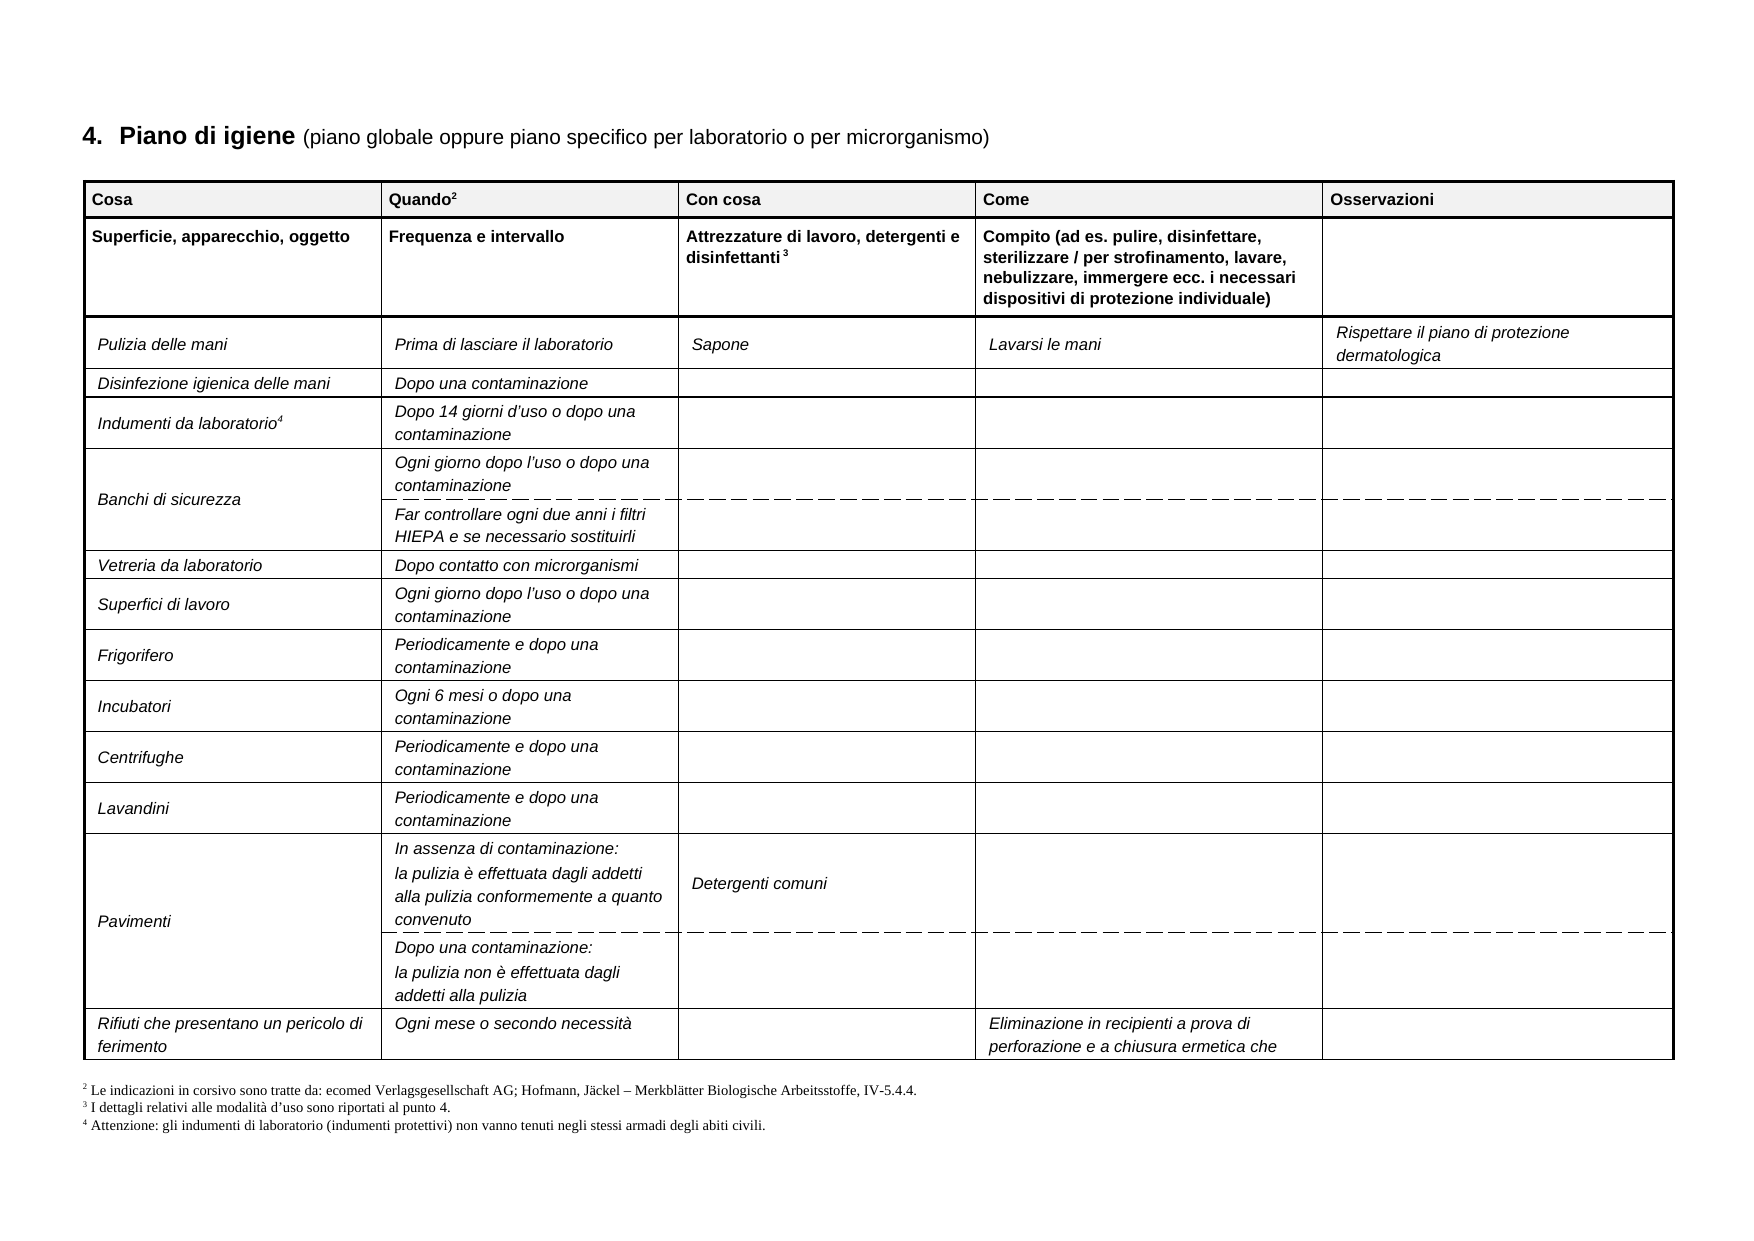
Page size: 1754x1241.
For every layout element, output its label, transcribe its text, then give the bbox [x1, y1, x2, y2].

table_cell [1323, 630, 1672, 680]
table_cell [679, 369, 975, 396]
table_cell Periodicamente e dopo una contaminazione [382, 732, 678, 782]
table_cell [679, 449, 975, 498]
table_cell [1323, 219, 1672, 315]
table_header Osservazioni [1323, 183, 1672, 216]
table_cell [1323, 499, 1672, 549]
table_cell [976, 551, 1322, 578]
table_cell [1323, 551, 1672, 578]
table_cell Vetreria da laboratorio [86, 551, 381, 578]
table_cell Incubatori [86, 681, 381, 731]
table_cell Superfici di lavoro [86, 579, 381, 629]
table_cell [679, 579, 975, 629]
table_cell [1323, 681, 1672, 731]
table_cell Periodicamente e dopo una contaminazione [382, 630, 678, 680]
table_cell [1323, 932, 1672, 1008]
table_cell [976, 732, 1322, 782]
table_cell Superficie, apparecchio, oggetto [86, 219, 381, 315]
table_cell Frigorifero [86, 630, 381, 680]
text Piano di igiene (piano globale oppure piano specifico per laboratorio o per microrganismo) [82, 121, 1665, 180]
table_cell Dopo una contaminazione [382, 369, 678, 396]
table_cell [976, 499, 1322, 549]
table_cell [976, 783, 1322, 833]
table_cell Attrezzature di lavoro, detergenti e disinfettanti [679, 219, 975, 315]
table_cell Banchi di sicurezza [86, 449, 381, 549]
table_cell Compito (ad es. pulire, disinfettare, sterilizzare / per strofinamento, lavare, nebulizzare, immergere ecc. i necessari dispositivi di protezione individuale) [976, 219, 1322, 315]
table_cell Pavimenti [86, 834, 381, 1008]
table_cell Dopo 14 giorni d’uso o dopo una contaminazione [382, 398, 678, 447]
table_cell [679, 630, 975, 680]
table_cell Detergenti comuni [679, 834, 975, 932]
table_cell [679, 932, 975, 1008]
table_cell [86, 1009, 381, 1059]
table_cell [1323, 1009, 1672, 1059]
table_cell [976, 630, 1322, 680]
table_cell Centrifughe [86, 732, 381, 782]
table_cell Periodicamente e dopo una contaminazione [382, 783, 678, 833]
table_cell Ogni 6 mesi o dopo una contaminazione [382, 681, 678, 731]
table_cell In assenza di contaminazione: la pulizia è effettuata dagli addetti alla pulizia conformemente a quanto convenuto [382, 834, 678, 932]
table_cell [679, 1009, 975, 1059]
table_cell [1323, 783, 1672, 833]
table_cell Ogni giorno dopo l’uso o dopo una contaminazione [382, 579, 678, 629]
table_cell [679, 398, 975, 447]
table_cell [1323, 732, 1672, 782]
table_cell [976, 834, 1322, 932]
table_cell Lavarsi le mani [976, 318, 1322, 368]
table_cell [1323, 398, 1672, 447]
table_cell Ogni giorno dopo l’uso o dopo una contaminazione [382, 449, 678, 498]
table_cell Frequenza e intervallo [382, 219, 678, 315]
table_cell [1323, 369, 1672, 396]
table_cell [976, 449, 1322, 498]
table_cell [976, 1009, 1322, 1059]
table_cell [382, 1009, 678, 1059]
table_cell [976, 398, 1322, 447]
table_header Cosa [86, 183, 381, 216]
table_cell [679, 681, 975, 731]
table_cell Sapone [679, 318, 975, 368]
table_cell Disinfezione igienica delle mani [86, 369, 381, 396]
table_cell Rispettare il piano di protezione dermatologica [1323, 318, 1672, 368]
table_cell [976, 369, 1322, 396]
table_header Con cosa [679, 183, 975, 216]
table_cell Far controllare ogni due anni i filtri HIEPA e se necessario sostituirli [382, 499, 678, 549]
table_cell [679, 551, 975, 578]
table_cell Lavandini [86, 783, 381, 833]
table_cell Dopo una contaminazione: la pulizia non è effettuata dagli addetti alla pulizia [382, 932, 678, 1008]
table_cell [976, 932, 1322, 1008]
table_cell [679, 732, 975, 782]
table_cell [679, 783, 975, 833]
table_cell [976, 681, 1322, 731]
table_header Quando [382, 183, 678, 216]
table_cell Pulizia delle mani [86, 318, 381, 368]
table_cell [679, 499, 975, 549]
table_cell [976, 579, 1322, 629]
table_cell [1323, 579, 1672, 629]
table_header Come [976, 183, 1322, 216]
table_cell [1323, 449, 1672, 498]
table_cell [1323, 834, 1672, 932]
table_cell Indumenti da laboratorio [86, 398, 381, 447]
table_cell Prima di lasciare il laboratorio [382, 318, 678, 368]
table_cell Dopo contatto con microrganismi [382, 551, 678, 578]
